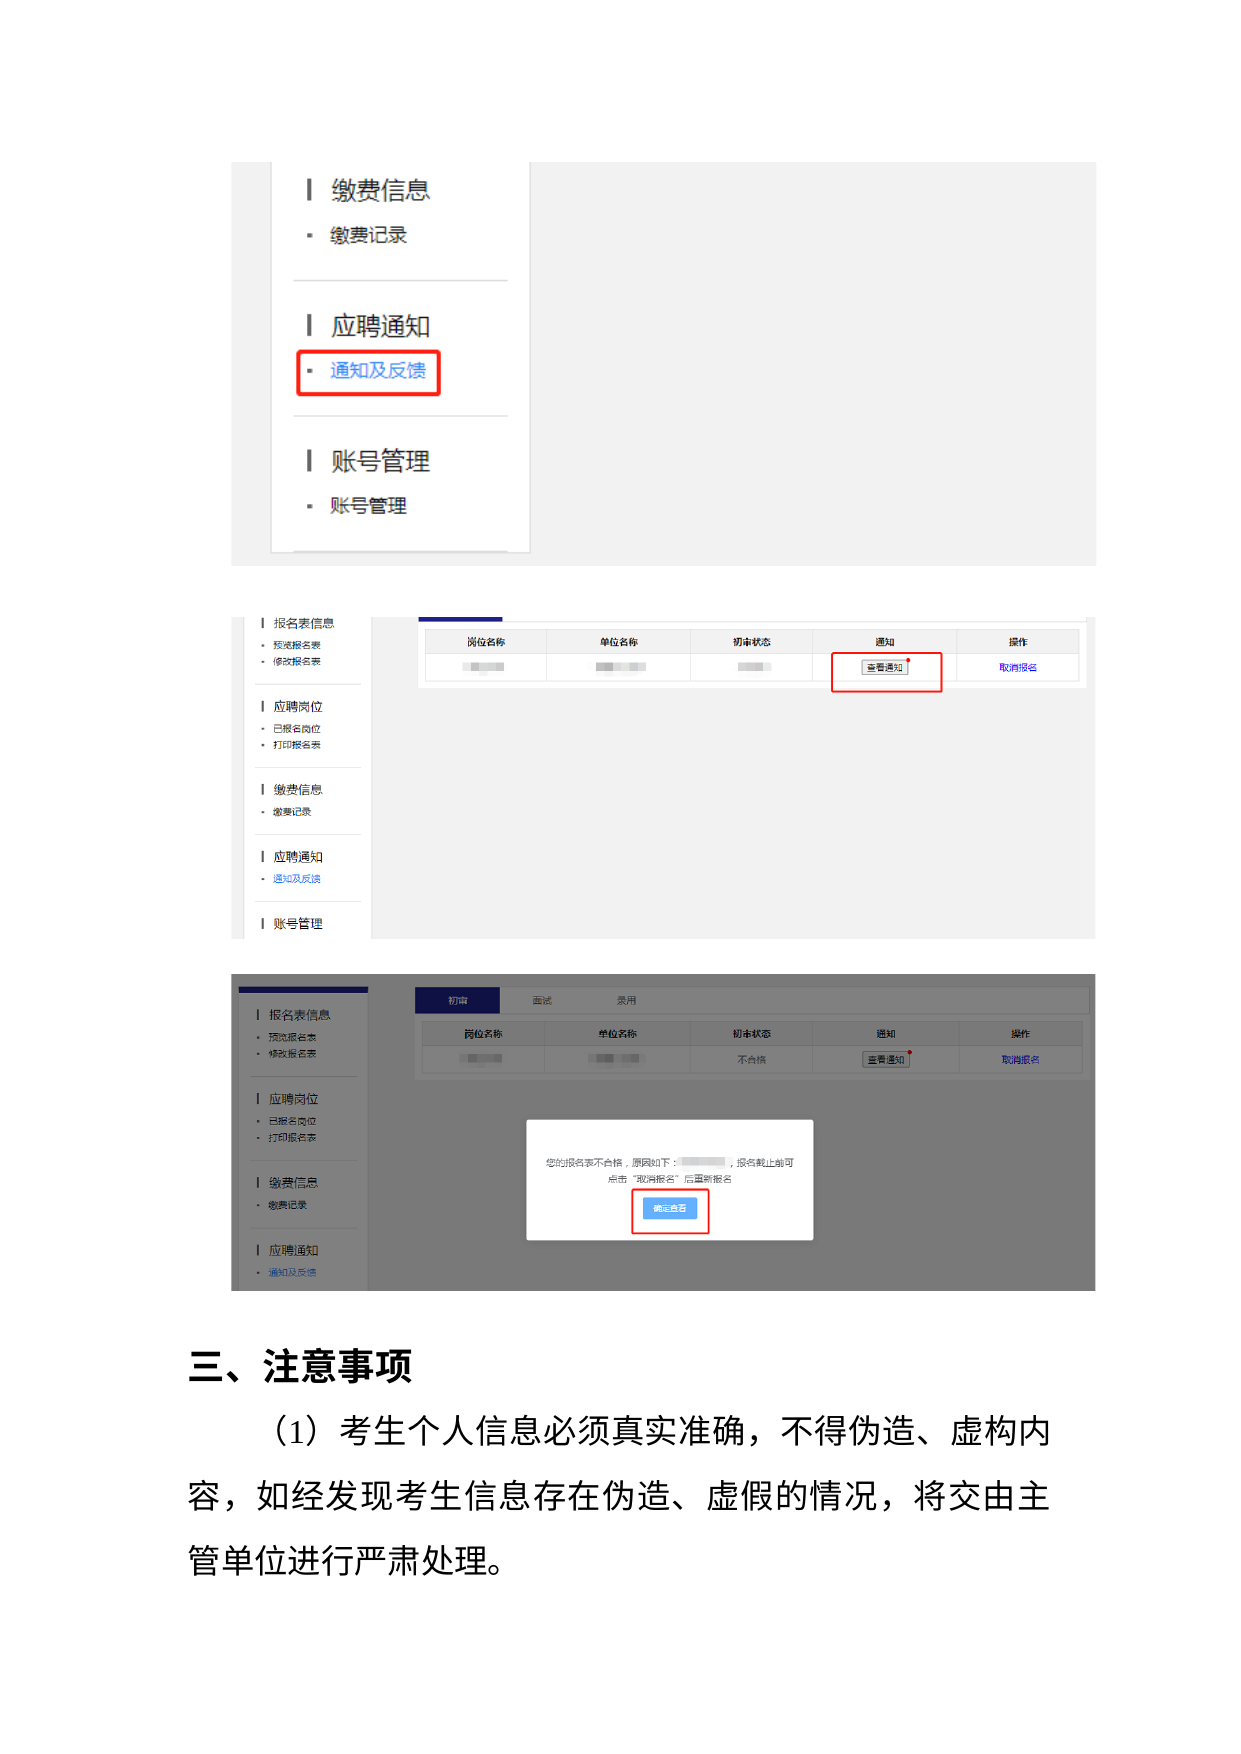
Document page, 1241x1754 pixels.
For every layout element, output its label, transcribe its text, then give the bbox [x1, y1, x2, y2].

picture [231, 617, 1096, 939]
picture [231, 974, 1096, 1291]
picture [231, 162, 1097, 566]
text （1）考生个人信息必须真实准确，不得伪造、虚构内容，如经发现考生信息存在伪造、虚假的情况，将交由主管单位进行严肃处理。 [187, 1397, 1053, 1592]
list 注意事项 [187, 1332, 1053, 1397]
